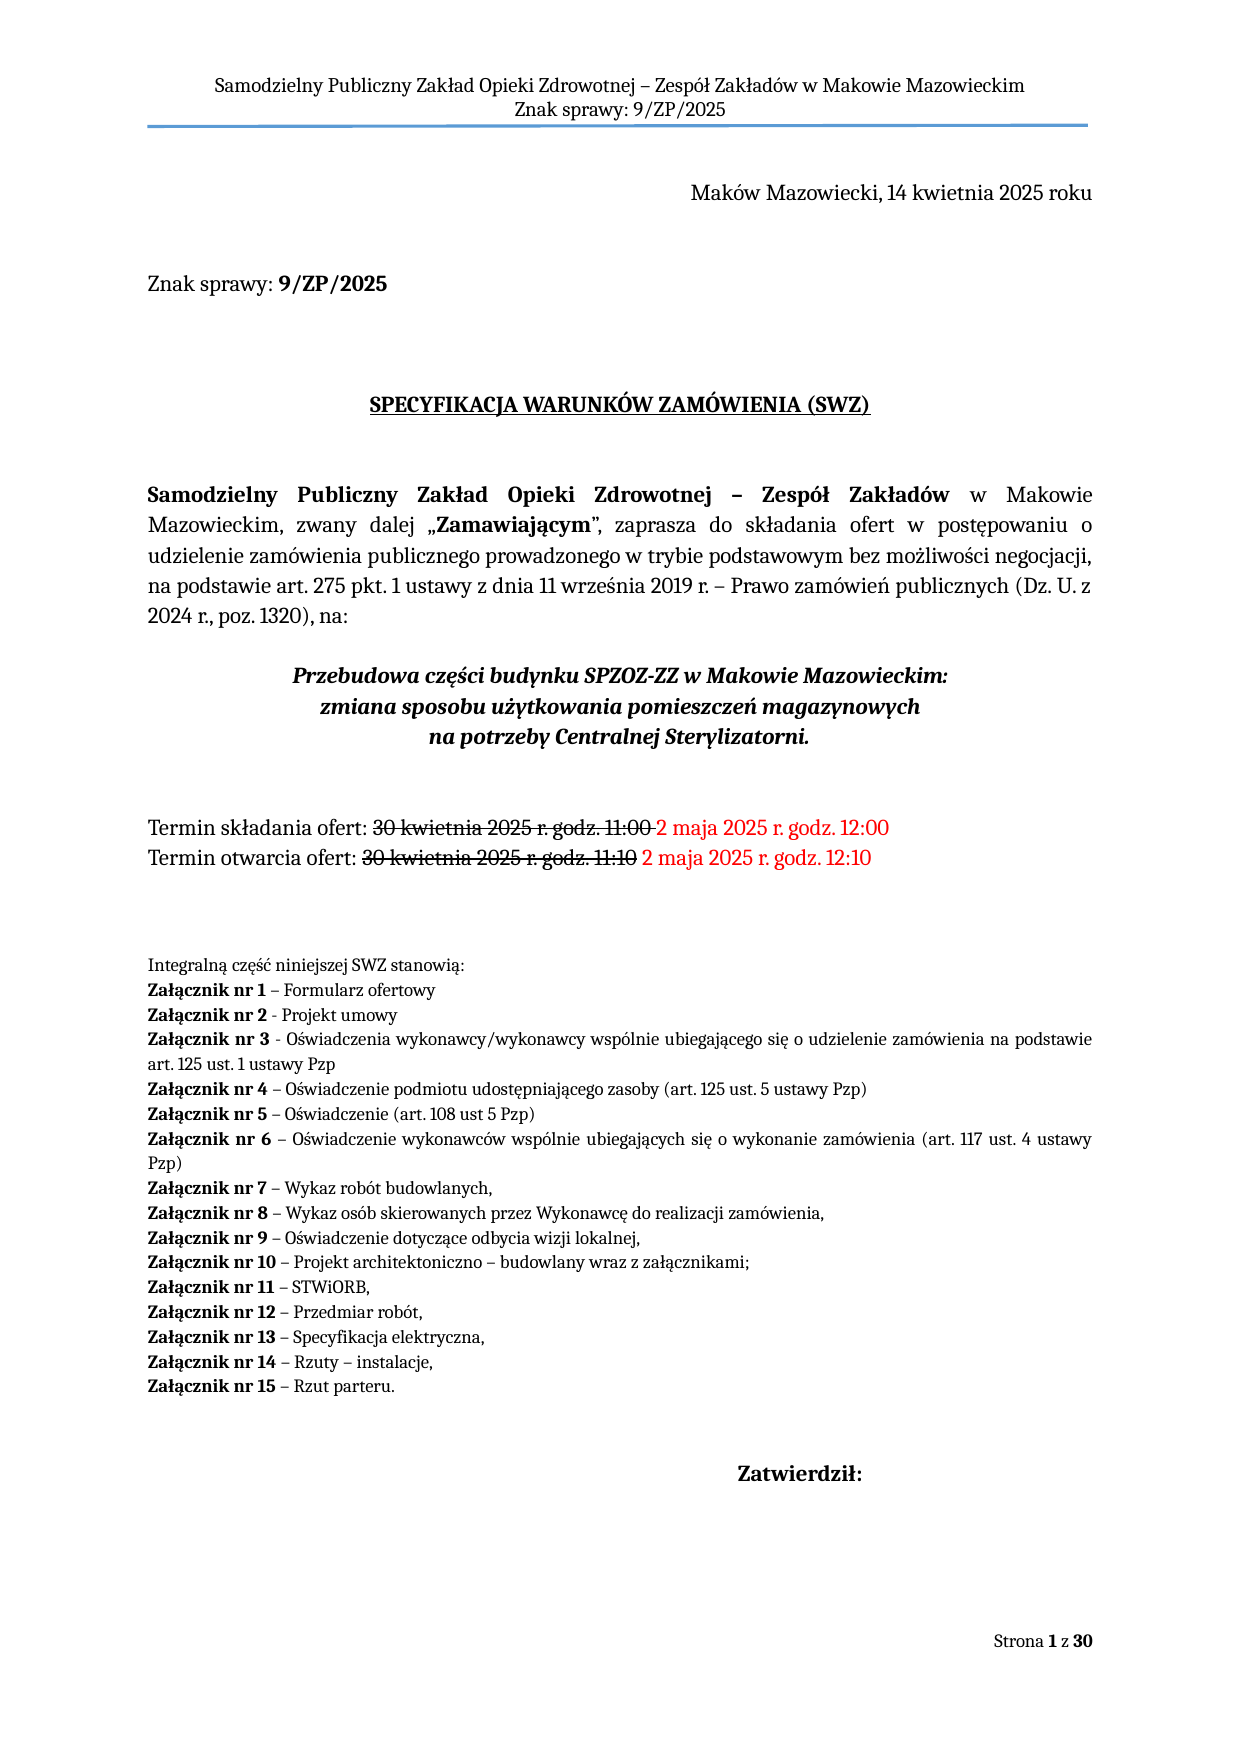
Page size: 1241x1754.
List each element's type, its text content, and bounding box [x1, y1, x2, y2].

text Załącznik nr 3 - Oświadczenia wykonawcy/wykonawcy wspólnie ubiegającego się o udzielenie zamówienia na podstawie art. 125 ust. 1 ustawy Pzp [148, 1029, 1093, 1075]
text Maków Mazowiecki, 14 kwietnia 2025 roku [148, 180, 1093, 206]
text Załącznik nr 13 – Specyfikacja elektryczna, [148, 1326, 1093, 1348]
text Załącznik nr 10 – Projekt architektoniczno – budowlany wraz z załącznikami; [148, 1252, 1093, 1273]
text Załącznik nr 12 – Przedmiar robót, [148, 1302, 1093, 1323]
text Załącznik nr 11 – STWiORB, [148, 1277, 1093, 1298]
text Załącznik nr 7 – Wykaz robót budowlanych, [148, 1178, 1093, 1199]
text Załącznik nr 9 – Oświadczenie dotyczące odbycia wizji lokalnej, [148, 1227, 1093, 1249]
text Samodzielny Publiczny Zakład Opieki Zdrowotnej – Zespół Zakładów w Makowie Mazowieckim, zwany dalej „Zamawiającym”, zaprasza do składania ofert w postępowaniu o udzielenie zamówienia publicznego prowadzonego w trybie podstawowym bez możliwości negocjacji, na podstawie art. 275 pkt. 1 ustawy z dnia 11 września 2019 r. – Prawo zamówień publicznych (Dz. U. z 2024 r., poz. 1320), na: [148, 482, 1093, 629]
text Termin składania ofert: 30 kwietnia 2025 r. godz. 11:00 2 maja 2025 r. godz. 12:00 [148, 814, 1093, 841]
text Załącznik nr 5 – Oświadczenie (art. 108 ust 5 Pzp) [148, 1103, 1093, 1125]
text Załącznik nr 14 – Rzuty – instalacje, [148, 1351, 1093, 1373]
text Załącznik nr 15 – Rzut parteru. [148, 1376, 1093, 1397]
text Zatwierdził: [738, 1461, 1093, 1487]
text Załącznik nr 4 – Oświadczenie podmiotu udostępniającego zasoby (art. 125 ust. 5 ustawy Pzp) [148, 1078, 1093, 1100]
text zmiana sposobu użytkowania pomieszczeń magazynowych [148, 693, 1093, 720]
text Załącznik nr 2 - Projekt umowy [148, 1004, 1093, 1026]
text Integralną część niniejszej SWZ stanowią: [148, 954, 1093, 976]
text Termin otwarcia ofert: 30 kwietnia 2025 r. godz. 11:10 2 maja 2025 r. godz. 12:10 [148, 844, 1093, 871]
text Załącznik nr 8 – Wykaz osób skierowanych przez Wykonawcę do realizacji zamówienia, [148, 1202, 1093, 1224]
text Znak sprawy: 9/ZP/2025 [148, 271, 1093, 297]
text Załącznik nr 1 – Formularz ofertowy [148, 979, 1093, 1001]
text Przebudowa części budynku SPZOZ-ZZ w Makowie Mazowieckim: [148, 663, 1093, 689]
text Załącznik nr 6 – Oświadczenie wykonawców wspólnie ubiegających się o wykonanie zamówienia (art. 117 ust. 4 ustawy Pzp) [148, 1128, 1093, 1174]
text na potrzeby Centralnej Sterylizatorni. [148, 724, 1093, 750]
text SPECYFIKACJA WARUNKÓW ZAMÓWIENIA (SWZ) [148, 391, 1093, 418]
